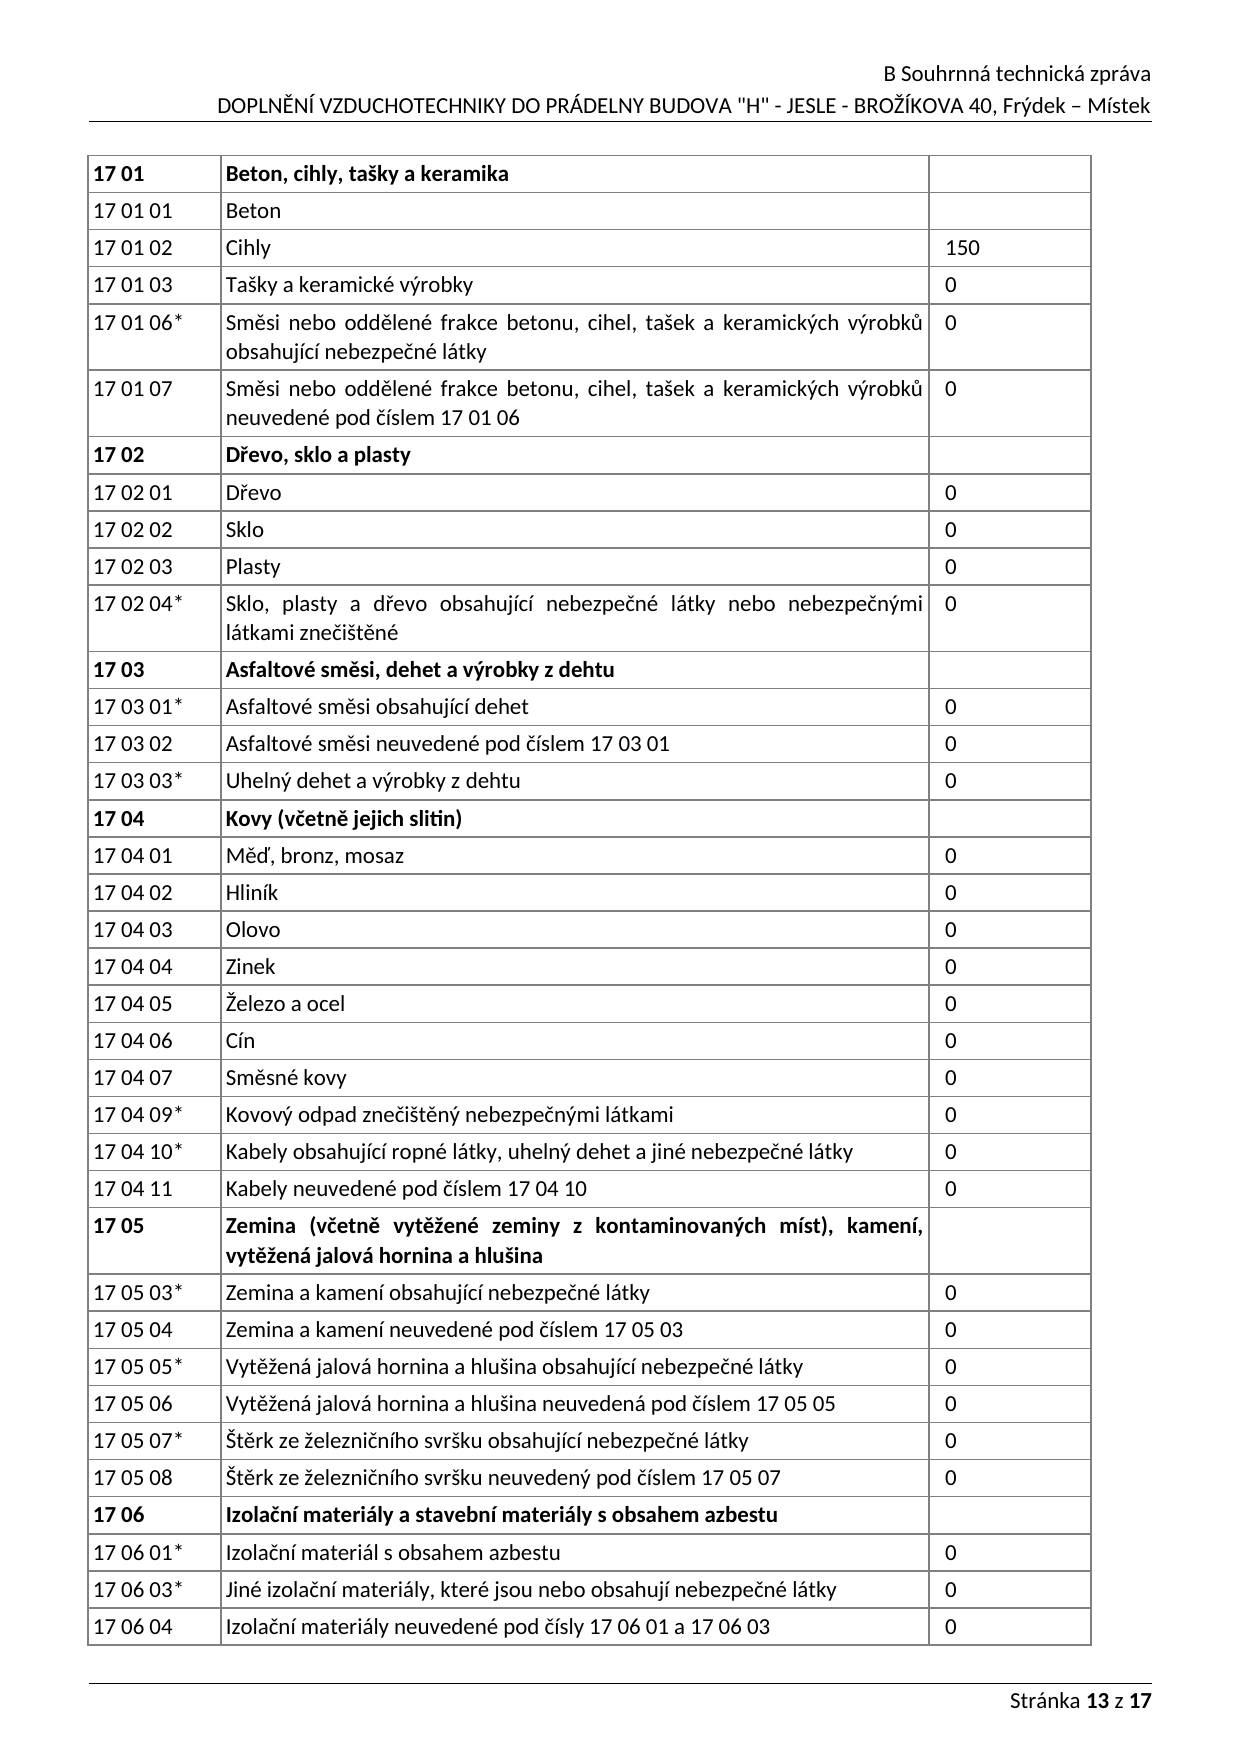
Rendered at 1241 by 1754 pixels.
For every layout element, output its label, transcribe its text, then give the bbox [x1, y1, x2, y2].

table_cell Směsi nebo oddělené frakce betonu, cihel, tašek a keramických výrobků neuvedené pod číslem 17 01 06 [222, 371, 928, 436]
table_cell [930, 801, 1090, 836]
table_cell [930, 156, 1090, 192]
table_cell Směsné kovy [222, 1060, 928, 1096]
table_cell 0 [930, 305, 1090, 369]
table_cell [930, 193, 1090, 229]
table_cell Izolační materiál s obsahem azbestu [222, 1535, 928, 1570]
table_cell 0 [930, 1023, 1090, 1058]
table_cell 17 04 04 [89, 949, 220, 984]
table_cell 17 01 03 [89, 267, 220, 303]
table_cell 17 02 02 [89, 512, 220, 547]
table_cell 17 02 04* [89, 586, 220, 651]
table_cell 0 [930, 1423, 1090, 1459]
table_cell 17 06 03* [89, 1572, 220, 1607]
table_cell 0 [930, 475, 1090, 510]
table_cell 0 [930, 763, 1090, 799]
table_cell 17 04 [89, 801, 220, 836]
table_cell 17 06 04 [89, 1609, 220, 1644]
table_cell 17 05 06 [89, 1386, 220, 1422]
table_cell Zinek [222, 949, 928, 984]
table_cell [930, 437, 1090, 473]
table_cell Štěrk ze železničního svršku neuvedený pod číslem 17 05 07 [222, 1460, 928, 1496]
table_cell 17 05 03* [89, 1275, 220, 1310]
table_cell 17 05 07* [89, 1423, 220, 1459]
table_cell Jiné izolační materiály, které jsou nebo obsahují nebezpečné látky [222, 1572, 928, 1607]
table_cell 17 06 [89, 1497, 220, 1533]
table_cell 0 [930, 726, 1090, 762]
table_cell 17 01 06* [89, 305, 220, 369]
table_cell [930, 1497, 1090, 1533]
table_cell 17 02 03 [89, 549, 220, 584]
table_cell Sklo, plasty a dřevo obsahující nebezpečné látky nebo nebezpečnými látkami znečištěné [222, 586, 928, 651]
table_cell Železo a ocel [222, 986, 928, 1021]
table_cell 0 [930, 1535, 1090, 1570]
table_cell Plasty [222, 549, 928, 584]
table_cell 17 04 09* [89, 1097, 220, 1133]
table_cell Dřevo, sklo a plasty [222, 437, 928, 473]
table_cell 0 [930, 1349, 1090, 1384]
table_cell Kabely neuvedené pod číslem 17 04 10 [222, 1171, 928, 1207]
table_cell Beton, cihly, tašky a keramika [222, 156, 928, 192]
table_cell Cín [222, 1023, 928, 1058]
table_cell 17 02 [89, 437, 220, 473]
table_cell 17 04 10* [89, 1134, 220, 1170]
table_cell Beton [222, 193, 928, 229]
table_cell Štěrk ze železničního svršku obsahující nebezpečné látky [222, 1423, 928, 1459]
table_cell Asfaltové směsi, dehet a výrobky z dehtu [222, 652, 928, 688]
table_cell 17 04 05 [89, 986, 220, 1021]
table_cell Měď, bronz, mosaz [222, 838, 928, 873]
table_cell 17 05 05* [89, 1349, 220, 1384]
table_cell 17 04 07 [89, 1060, 220, 1096]
table_cell Tašky a keramické výrobky [222, 267, 928, 303]
table_cell 17 04 11 [89, 1171, 220, 1207]
table_cell Izolační materiály neuvedené pod čísly 17 06 01 a 17 06 03 [222, 1609, 928, 1644]
table_cell 0 [930, 1572, 1090, 1607]
table_cell 0 [930, 549, 1090, 584]
table_cell Směsi nebo oddělené frakce betonu, cihel, tašek a keramických výrobků obsahující nebezpečné látky [222, 305, 928, 369]
table_cell 17 04 03 [89, 912, 220, 947]
table_cell 17 05 04 [89, 1312, 220, 1347]
table_cell 17 01 02 [89, 230, 220, 266]
table_cell Kovy (včetně jejich slitin) [222, 801, 928, 836]
table_cell Zemina a kamení obsahující nebezpečné látky [222, 1275, 928, 1310]
table_cell Kovový odpad znečištěný nebezpečnými látkami [222, 1097, 928, 1133]
table_cell 0 [930, 838, 1090, 873]
table_cell 0 [930, 586, 1090, 651]
table_cell Izolační materiály a stavební materiály s obsahem azbestu [222, 1497, 928, 1533]
table_cell Sklo [222, 512, 928, 547]
table_cell 17 03 [89, 652, 220, 688]
table_cell 0 [930, 1275, 1090, 1310]
table_cell 17 03 02 [89, 726, 220, 762]
table_cell 17 05 08 [89, 1460, 220, 1496]
table_cell 0 [930, 512, 1090, 547]
table_cell 0 [930, 1060, 1090, 1096]
table_cell [930, 652, 1090, 688]
table_cell 17 01 07 [89, 371, 220, 436]
table_cell Hliník [222, 875, 928, 910]
table_cell 0 [930, 1460, 1090, 1496]
table_cell 17 03 01* [89, 689, 220, 725]
table_cell Cihly [222, 230, 928, 266]
table_cell Dřevo [222, 475, 928, 510]
table_cell 0 [930, 949, 1090, 984]
table_cell 17 01 [89, 156, 220, 192]
table_cell Asfaltové směsi obsahující dehet [222, 689, 928, 725]
table_cell 0 [930, 1609, 1090, 1644]
table_cell 0 [930, 1097, 1090, 1133]
table_cell 0 [930, 1386, 1090, 1422]
table_cell 17 02 01 [89, 475, 220, 510]
table_cell 17 04 01 [89, 838, 220, 873]
table_cell 17 03 03* [89, 763, 220, 799]
table_cell 17 01 01 [89, 193, 220, 229]
table_cell 17 06 01* [89, 1535, 220, 1570]
table_cell 0 [930, 1134, 1090, 1170]
table_cell 0 [930, 986, 1090, 1021]
table_cell Vytěžená jalová hornina a hlušina obsahující nebezpečné látky [222, 1349, 928, 1384]
table_cell Olovo [222, 912, 928, 947]
table_cell Uhelný dehet a výrobky z dehtu [222, 763, 928, 799]
table_cell [930, 1208, 1090, 1273]
table_cell 0 [930, 912, 1090, 947]
table_cell 17 05 [89, 1208, 220, 1273]
table_cell 0 [930, 689, 1090, 725]
table_cell Asfaltové směsi neuvedené pod číslem 17 03 01 [222, 726, 928, 762]
table_cell 0 [930, 1171, 1090, 1207]
table_cell 0 [930, 371, 1090, 436]
table_cell 0 [930, 1312, 1090, 1347]
table_cell 17 04 02 [89, 875, 220, 910]
table_cell Kabely obsahující ropné látky, uhelný dehet a jiné nebezpečné látky [222, 1134, 928, 1170]
table_cell 0 [930, 875, 1090, 910]
table_cell Zemina a kamení neuvedené pod číslem 17 05 03 [222, 1312, 928, 1347]
table_cell Vytěžená jalová hornina a hlušina neuvedená pod číslem 17 05 05 [222, 1386, 928, 1422]
table_cell Zemina (včetně vytěžené zeminy z kontaminovaných míst), kamení, vytěžená jalová hornina a hlušina [222, 1208, 928, 1273]
table_cell 17 04 06 [89, 1023, 220, 1058]
table_cell 150 [930, 230, 1090, 266]
table_cell 0 [930, 267, 1090, 303]
